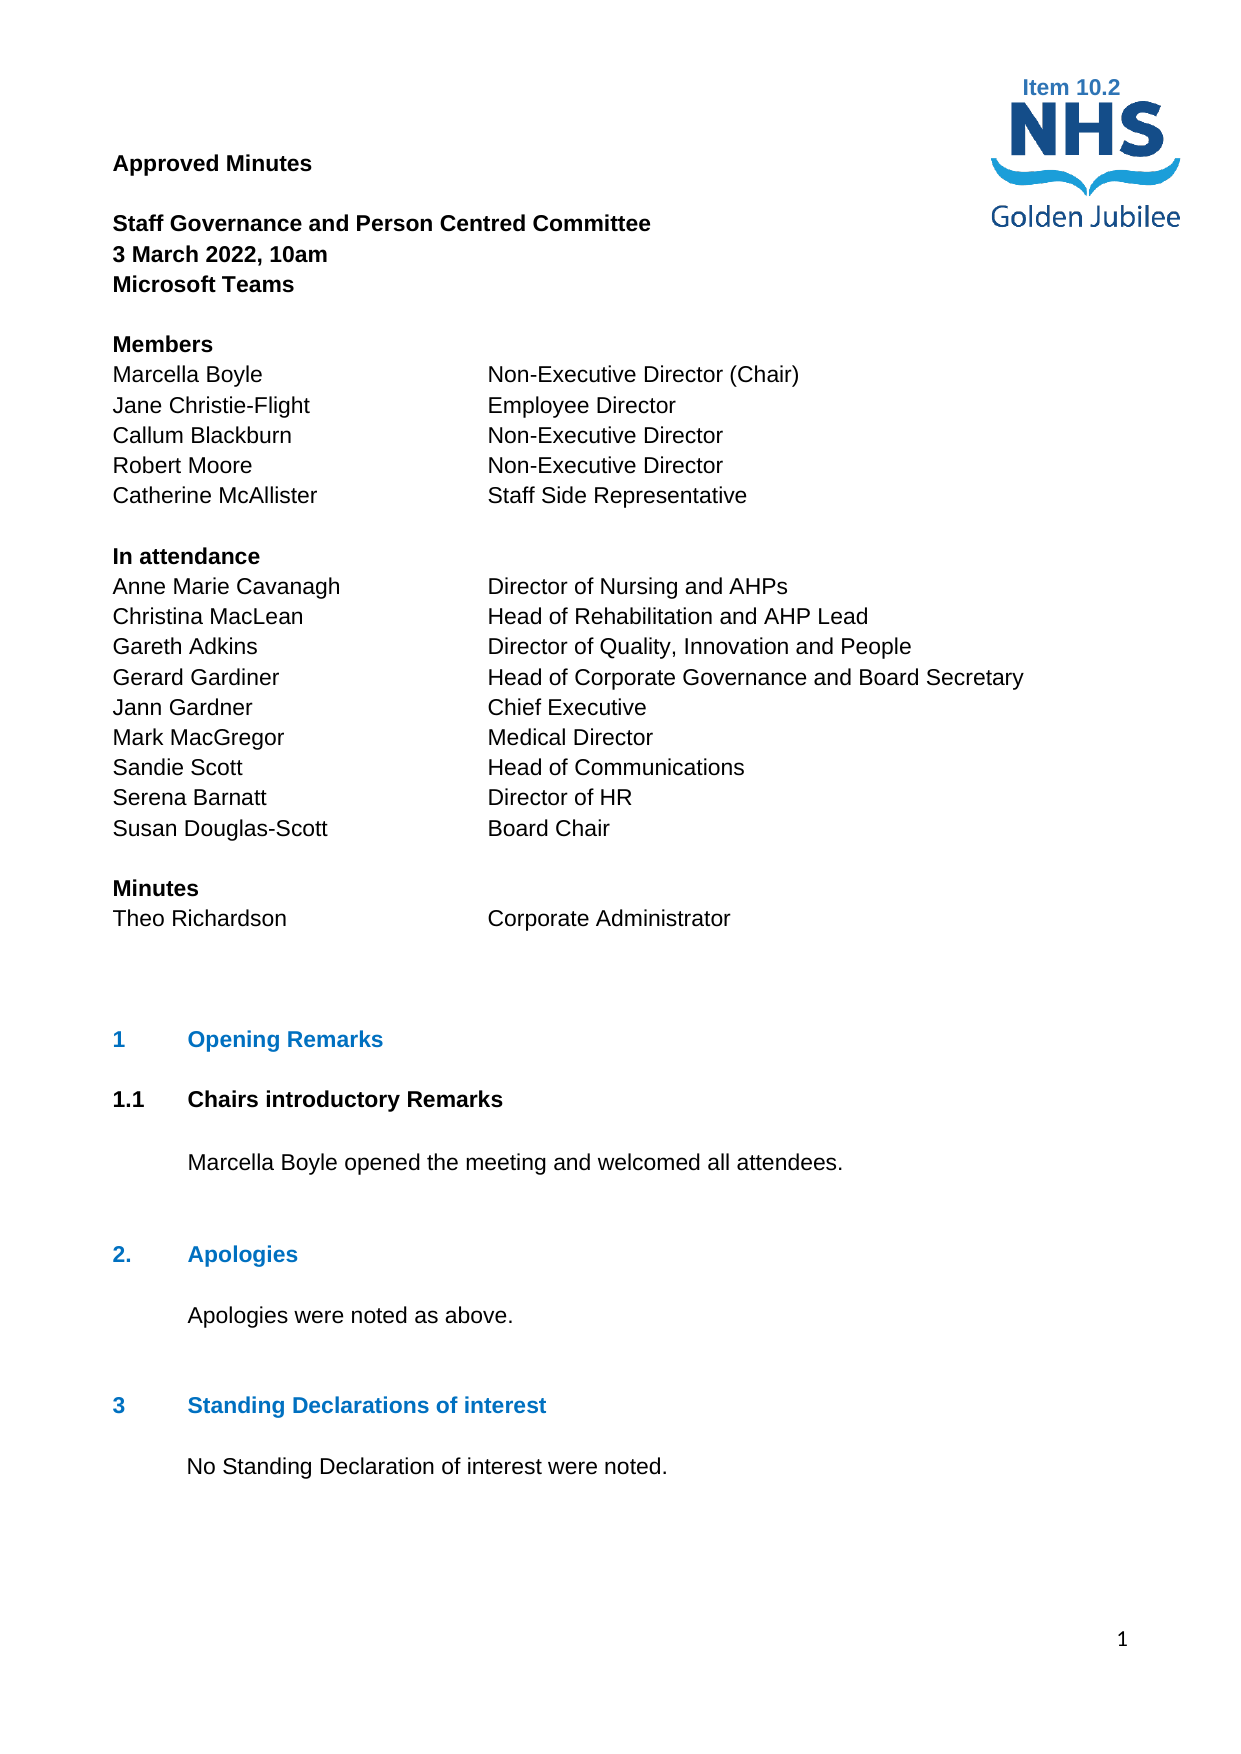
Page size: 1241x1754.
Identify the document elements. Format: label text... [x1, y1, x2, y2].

text Marcella Boyle Non-Executive Director (Chair) [112, 361, 1128, 388]
text Susan Douglas-Scott Board Chair [112, 814, 1128, 841]
text 3 Standing Declarations of interest [112, 1392, 1128, 1419]
picture [990, 101, 1181, 234]
text 2. Apologies [112, 1241, 1128, 1268]
text Robert Moore Non-Executive Director [112, 452, 1128, 478]
text Microsoft Teams [112, 271, 1128, 297]
text 1 Opening Remarks [112, 1026, 1128, 1052]
text 3 March 2022, 10am [112, 241, 1128, 267]
text Jann Gardner Chief Executive [112, 694, 1128, 720]
text Gareth Adkins Director of Quality, Innovation and People [112, 633, 1128, 660]
text Anne Marie Cavanagh Director of Nursing and AHPs [112, 573, 1128, 599]
text Minutes [112, 875, 1128, 901]
text In attendance [112, 543, 1128, 569]
text Mark MacGregor Medical Director [112, 724, 1128, 750]
text Apologies were noted as above. [112, 1302, 1128, 1328]
text Christina MacLean Head of Rehabilitation and AHP Lead [112, 603, 1128, 629]
text Members [112, 331, 1128, 358]
text Catherine McAllister Staff Side Representative [112, 482, 1128, 509]
list Chairs introductory Remarks [112, 1086, 1128, 1113]
text Sandie Scott Head of Communications [112, 754, 1128, 781]
text Staff Governance and Person Centred Committee [112, 210, 1128, 237]
text No Standing Declaration of interest were noted. [112, 1453, 1128, 1479]
text Jane Christie-Flight Employee Director [112, 392, 1128, 418]
text Marcella Boyle opened the meeting and welcomed all attendees. [187, 1149, 1128, 1175]
text Callum Blackburn Non-Executive Director [112, 422, 1128, 448]
text Approved Minutes [112, 150, 990, 176]
text Serena Barnatt Director of HR [112, 784, 1128, 811]
text Theo Richardson Corporate Administrator [112, 905, 1128, 932]
text Gerard Gardiner Head of Corporate Governance and Board Secretary [112, 663, 1128, 690]
